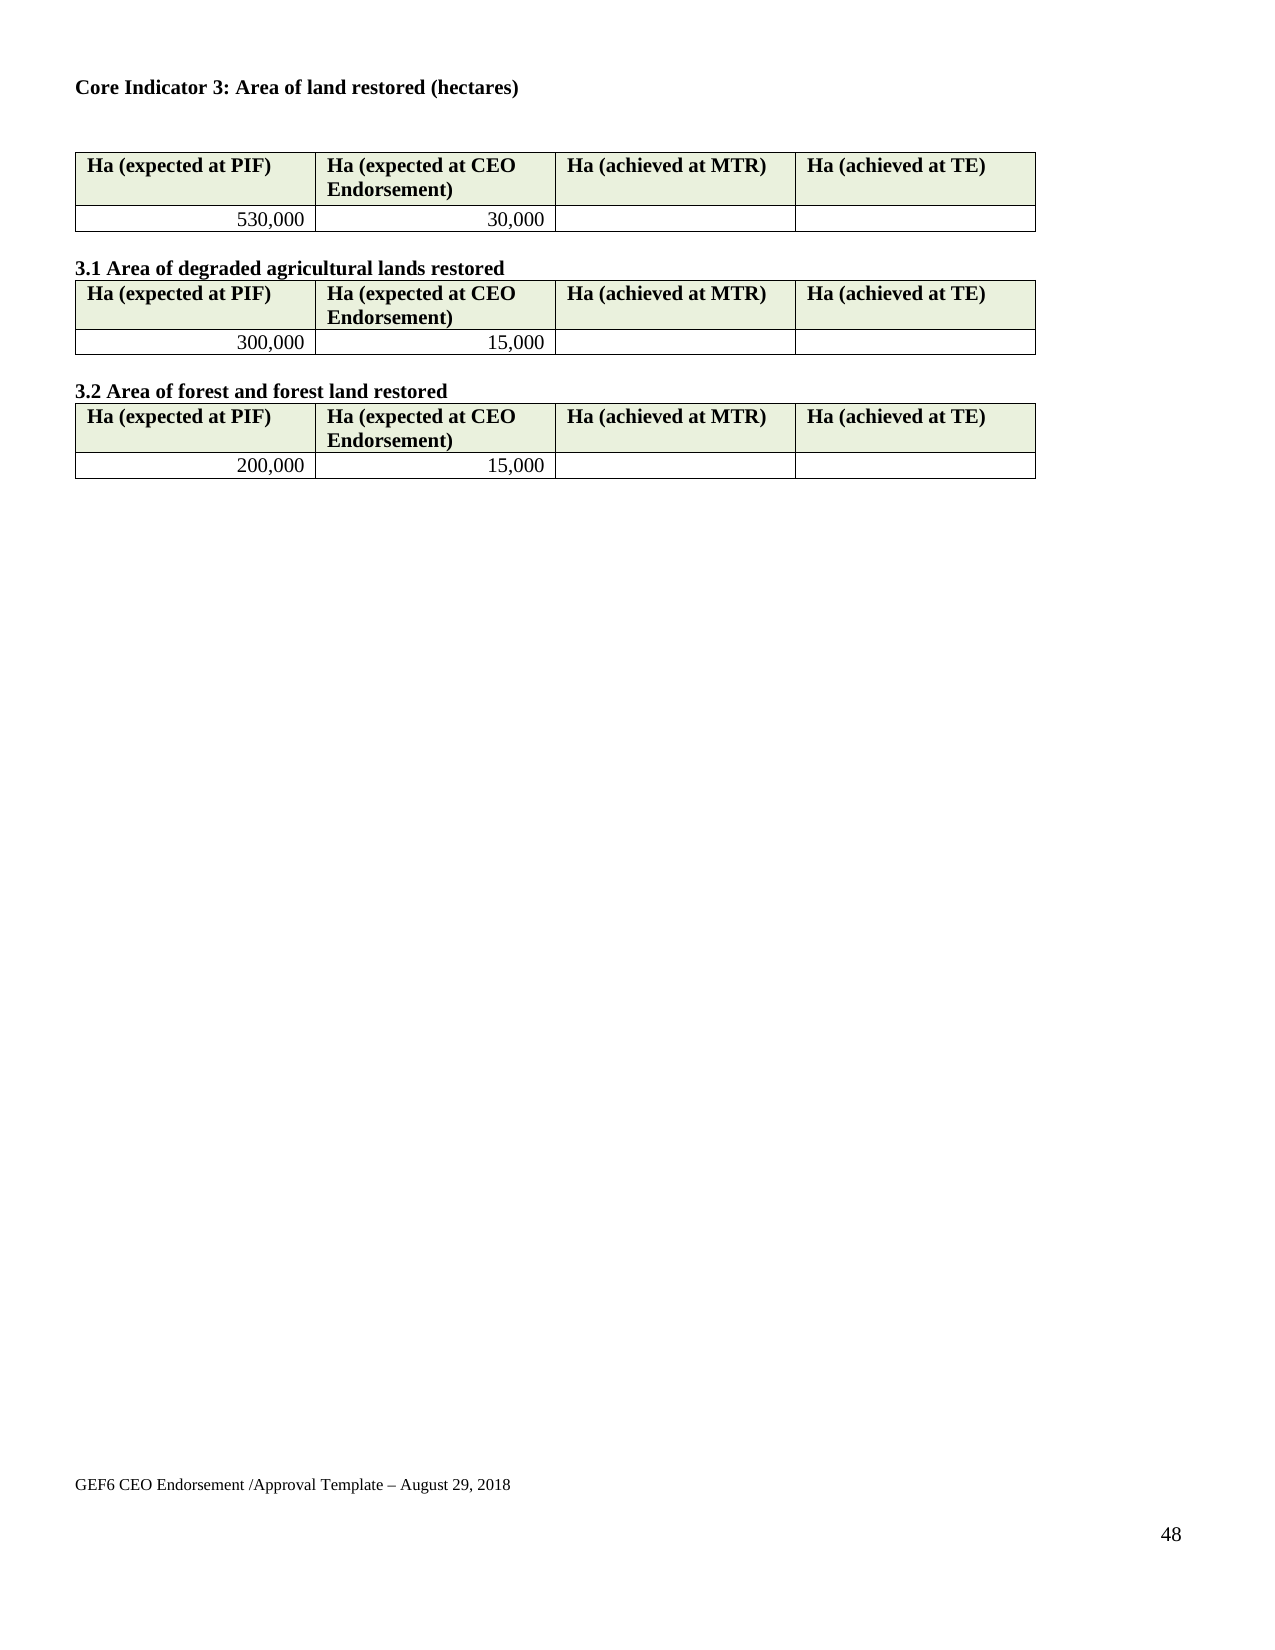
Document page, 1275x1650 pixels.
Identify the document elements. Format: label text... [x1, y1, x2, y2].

table_cell 15,000 [316, 330, 555, 354]
table_header Ha (expected at CEO Endorsement) [316, 153, 555, 205]
table_cell 200,000 [76, 453, 315, 477]
table_cell [556, 330, 795, 354]
table_header Ha (expected at CEO Endorsement) [316, 281, 555, 329]
table_cell [796, 206, 1035, 231]
table_cell [796, 330, 1035, 354]
subtitle Core Indicator 3: Area of land restored (hectares) [75, 75, 1181, 99]
table_header Ha (achieved at MTR) [556, 281, 795, 329]
table_cell 15,000 [316, 453, 555, 477]
table_header Ha (achieved at TE) [796, 153, 1035, 205]
table_header Ha (expected at PIF) [76, 281, 315, 329]
table_header Ha (achieved at MTR) [556, 404, 795, 452]
table_cell 300,000 [76, 330, 315, 354]
table_cell [556, 453, 795, 477]
table_header Ha (achieved at TE) [796, 404, 1035, 452]
table_cell 30,000 [316, 206, 555, 231]
table_header Ha (expected at PIF) [76, 153, 315, 205]
table_header Ha (achieved at TE) [796, 281, 1035, 329]
table_header Ha (expected at CEO Endorsement) [316, 404, 555, 452]
table_cell [796, 453, 1035, 477]
table_cell [556, 206, 795, 231]
table_header Ha (expected at PIF) [76, 404, 315, 452]
text 3.1 Area of degraded agricultural lands restored [75, 256, 1181, 280]
text 3.2 Area of forest and forest land restored [75, 379, 1181, 403]
table_header Ha (achieved at MTR) [556, 153, 795, 205]
table_cell 530,000 [76, 206, 315, 231]
